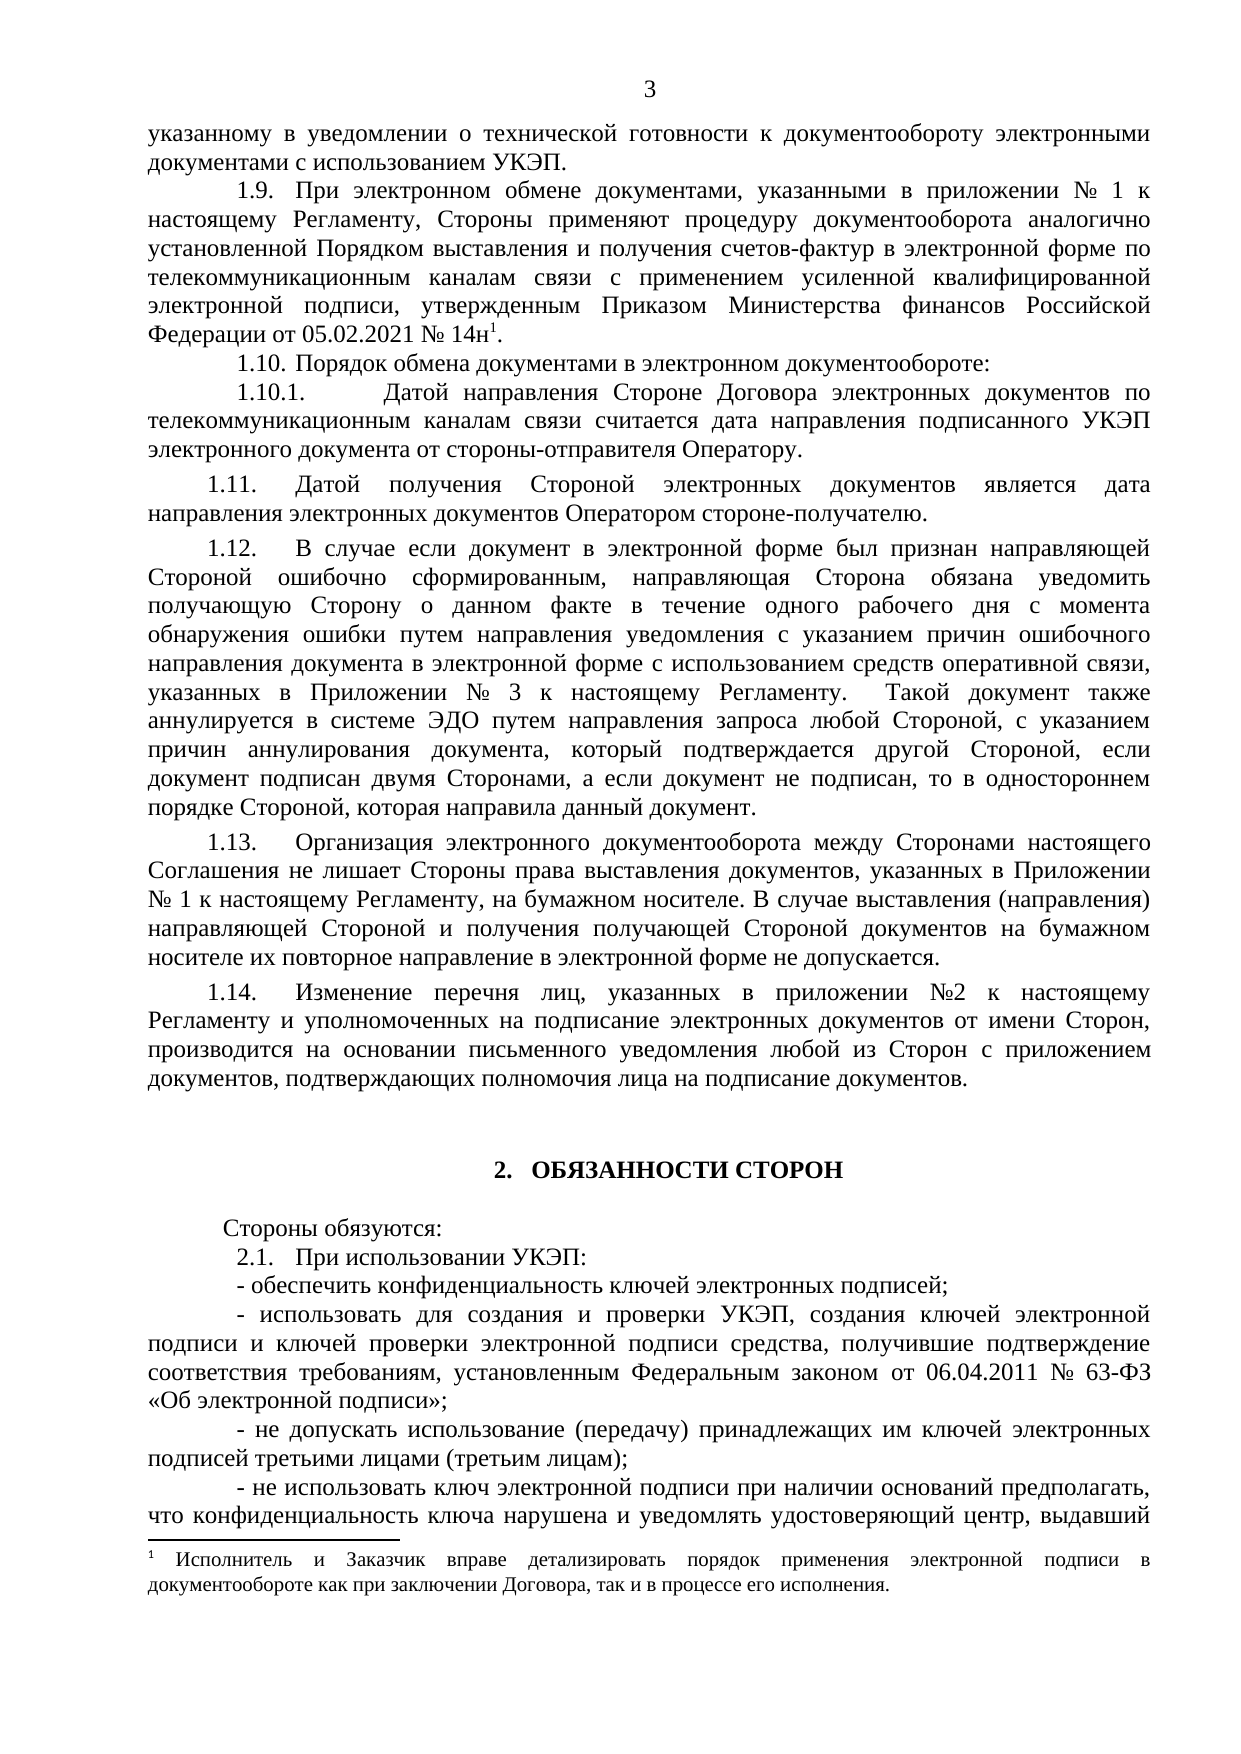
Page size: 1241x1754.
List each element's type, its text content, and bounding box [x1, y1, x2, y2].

list - использовать для создания и проверки УКЭП, создания ключей электронной подписи и ключей проверки электронной подписи средства, получившие подтверждение соответствия требованиям, установленным Федеральным законом от 06.04.2011 № 63-ФЗ «Об электронной подписи»; [148, 1299, 1152, 1414]
list ОБЯЗАННОСТИ СТОРОН [185, 1156, 1152, 1184]
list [148, 1472, 1152, 1529]
list Датой направления Стороне Договора электронных документов по телекоммуникационным каналам связи считается дата направления подписанного УКЭП электронного документа от стороны-отправителя Оператору. [148, 377, 1152, 463]
list Стороны обязуются: [223, 1213, 1152, 1242]
list - не допускать использование (передачу) принадлежащих им ключей электронных подписей третьими лицами (третьим лицам); [148, 1414, 1152, 1472]
list Организация электронного документооборота между Сторонами настоящего Соглашения не лишает Стороны права выставления документов, указанных в Приложении № 1 к настоящему Регламенту, на бумажном носителе. В случае выставления (направления) направляющей Стороной и получения получающей Стороной документов на бумажном носителе их повторное направление в электронной форме не допускается. [148, 827, 1152, 971]
list - обеспечить конфиденциальность ключей электронных подписей; [236, 1271, 1152, 1299]
list В случае если документ в электронной форме был признан направляющей Стороной ошибочно сформированным, направляющая Сторона обязана уведомить получающую Сторону о данном факте в течение одного рабочего дня с момента обнаружения ошибки путем направления уведомления с указанием причин ошибочного направления документа в электронной форме с использованием средств оперативной связи, указанных в Приложении № 3 к настоящему Регламенту. Такой документ также аннулируется в системе ЭДО путем направления запроса любой Стороной, с указанием причин аннулирования документа, который подтверждается другой Стороной, если документ подписан двумя Сторонами, а если документ не подписан, то в одностороннем порядке Стороной, которая направила данный документ. [148, 533, 1152, 821]
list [148, 118, 1152, 176]
list При использовании УКЭП: [236, 1242, 1152, 1271]
list Порядок обмена документами в электронном документообороте: [148, 348, 1152, 377]
list Датой получения Стороной электронных документов является дата направления электронных документов Оператором стороне-получателю. [148, 469, 1152, 527]
list При электронном обмене документами, указанными в приложении № 1 к настоящему Регламенту, Стороны применяют процедуру документооборота аналогично установленной Порядком выставления и получения счетов-фактур в электронной форме по телекоммуникационным каналам связи с применением усиленной квалифицированной электронной подписи, утвержденным Приказом Министерства финансов Российской Федерации от 05.02.2021 № 14н. [148, 176, 1152, 348]
list Изменение перечня лиц, указанных в приложении №2 к настоящему Регламенту и уполномоченных на подписание электронных документов от имени Сторон, производится на основании письменного уведомления любой из Сторон с приложением документов, подтверждающих полномочия лица на подписание документов. [148, 977, 1152, 1092]
